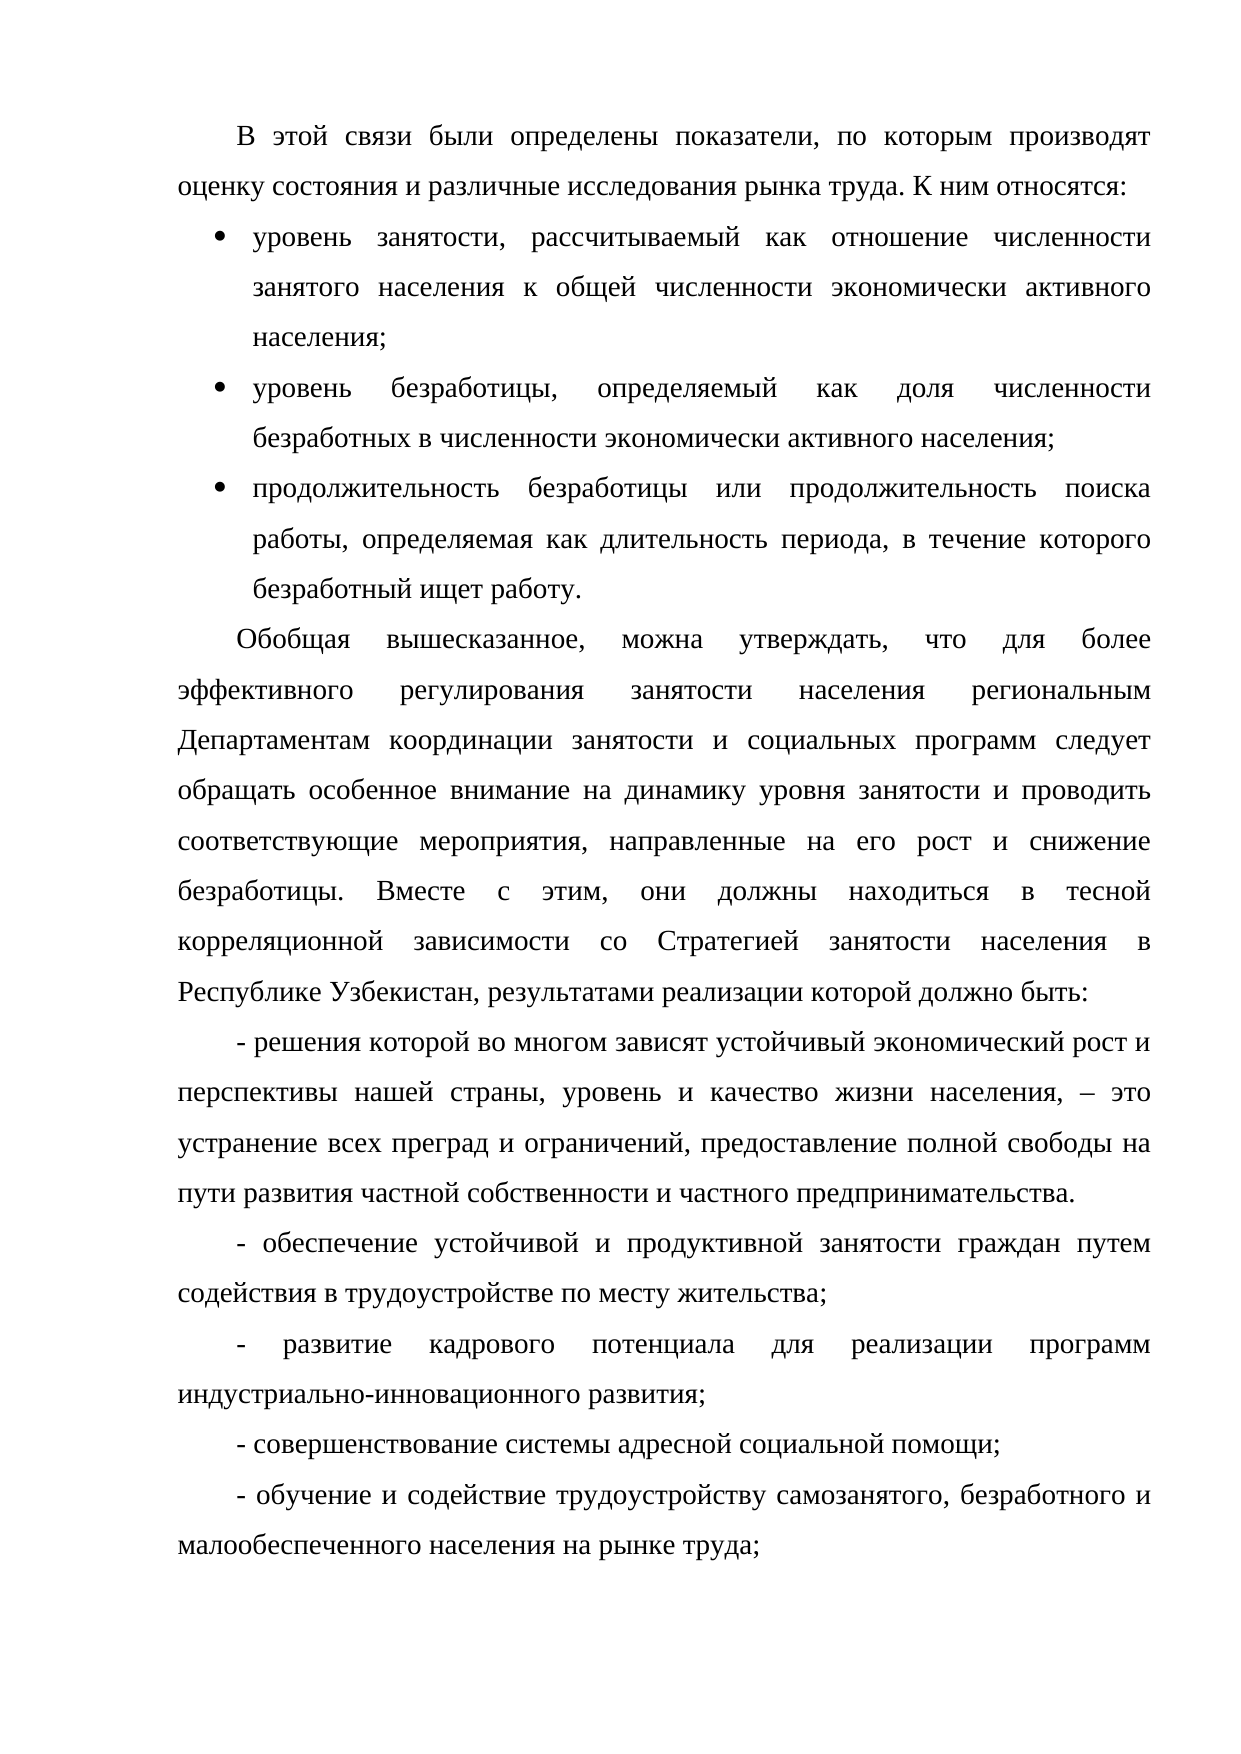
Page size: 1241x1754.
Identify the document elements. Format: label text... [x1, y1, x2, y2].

text - совершенствование системы адресной социальной помощи; [177, 1427, 1152, 1460]
text - развитие кадрового потенциала для реализации программ индустриально-инновационного развития; [177, 1326, 1152, 1410]
text - обеспечение устойчивой и продуктивной занятости граждан путем содействия в трудоустройстве по месту жительства; [177, 1225, 1152, 1309]
text - решения которой во многом зависят устойчивый экономический рост и перспективы нашей страны, уровень и качество жизни населения, – это устранение всех преград и ограничений, предоставление полной свободы на пути развития частной собственности и частного предпринимательства. [177, 1024, 1152, 1208]
text Обобщая вышесказанное, можна утверждать, что для более эффективного регулирования занятости населения региональным Департаментам координации занятости и социальных программ следует обращать особенное внимание на динамику уровня занятости и проводить соответствующие мероприятия, направленные на его рост и снижение безработицы. Вместе с этим, они должны находиться в тесной корреляционной зависимости со Стратегией занятости населения в Республике Узбекистан, результатами реализации которой должно быть: [177, 622, 1152, 1007]
text - обучение и содействие трудоустройству самозанятого, безработного и малообеспеченного населения на рынке труда; [177, 1477, 1152, 1561]
list уровень безработицы, определяемый как доля численности безработных в численности экономически активного населения; [215, 370, 1152, 454]
text В этой связи были определены показатели, по которым производят оценку состояния и различные исследования рынка труда. К ним относятся: [177, 118, 1152, 202]
list продолжительность безработицы или продолжительность поиска работы, определяемая как длительность периода, в течение которого безработный ищет работу. [215, 471, 1152, 605]
list уровень занятости, рассчитываемый как отношение численности занятого населения к общей численности экономически активного населения; [215, 219, 1152, 353]
